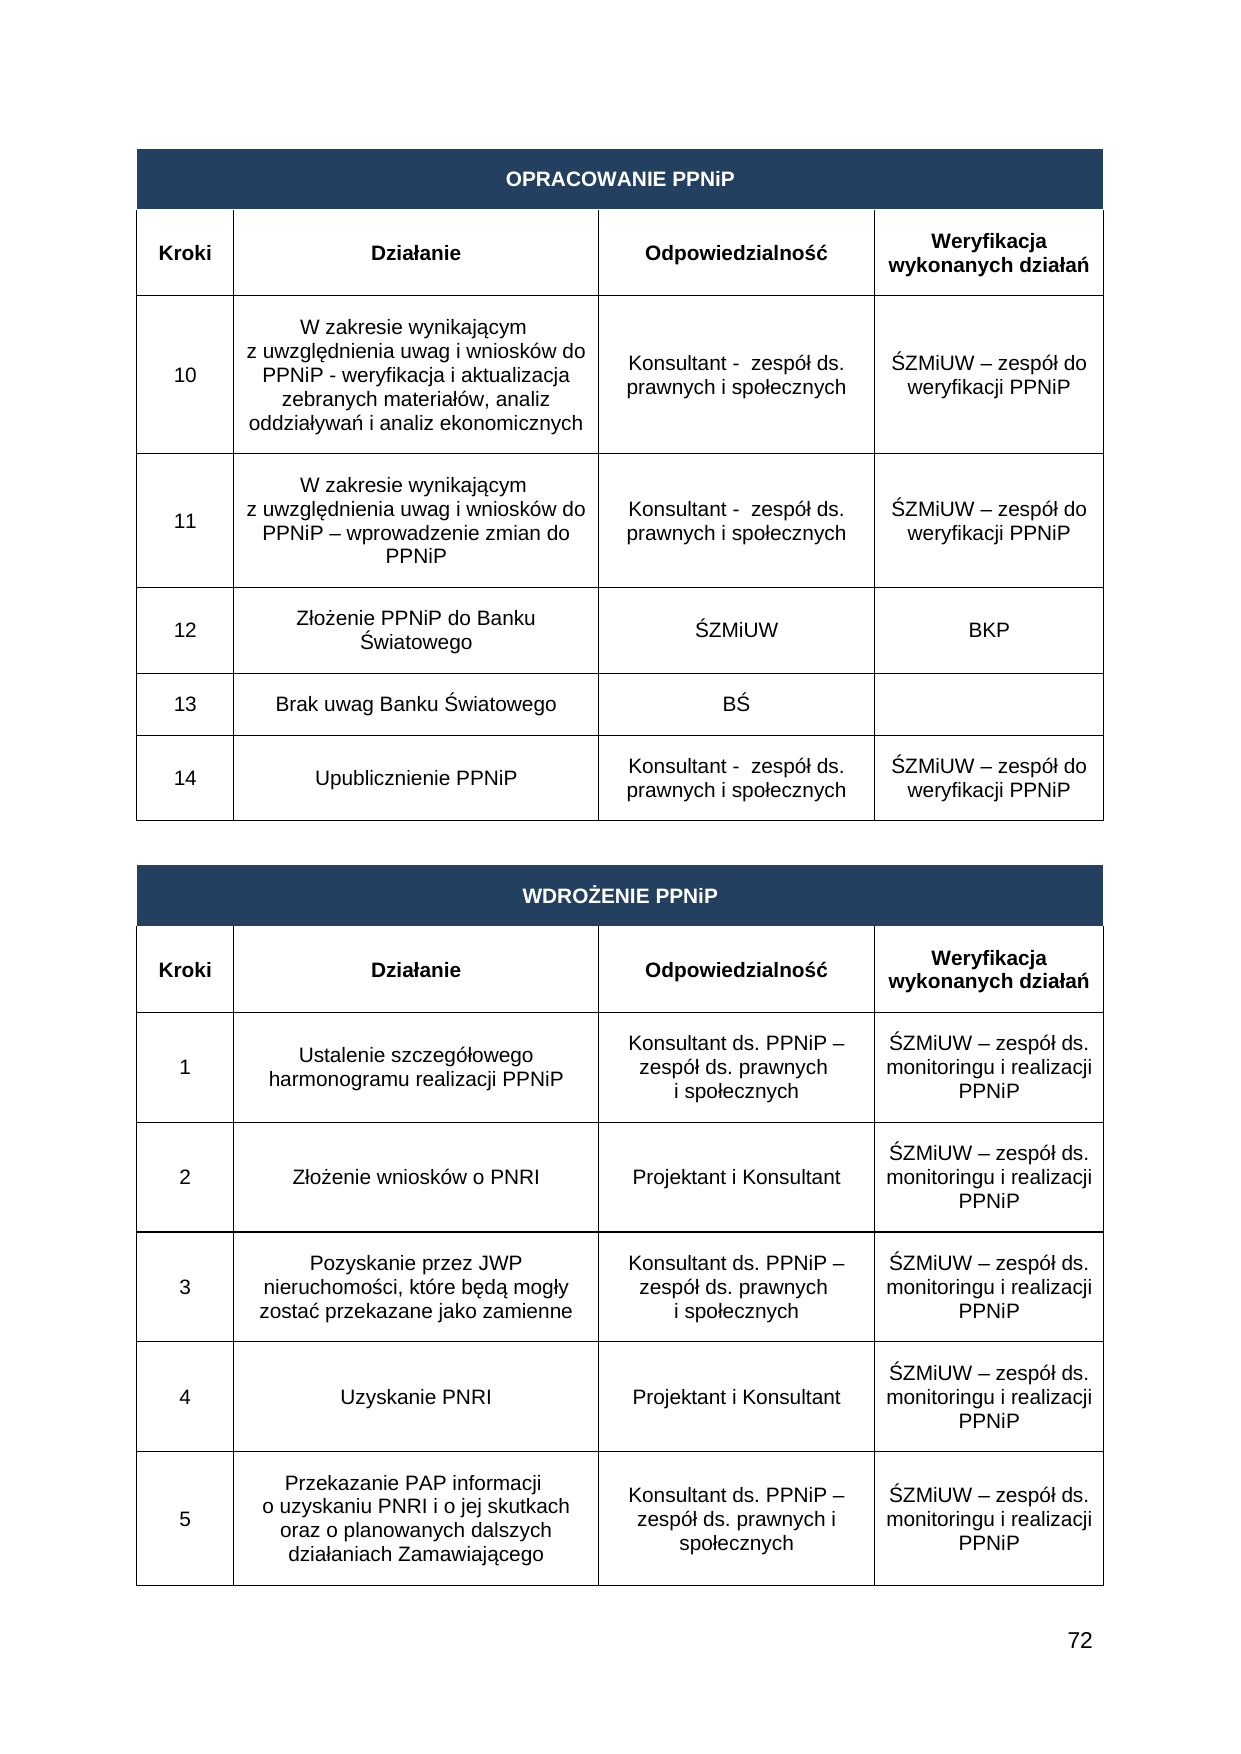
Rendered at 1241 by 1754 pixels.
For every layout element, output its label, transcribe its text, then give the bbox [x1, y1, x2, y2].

table_cell ŚZMiUW – zespół ds. monitoringu i realizacji PPNiP [875, 1013, 1103, 1122]
table_cell ŚZMiUW – zespół ds. monitoringu i realizacji PPNiP [875, 1233, 1103, 1341]
table_cell Pozyskanie przez JWP nieruchomości, które będą mogły zostać przekazane jako zamienne [234, 1233, 598, 1341]
table_cell ŚZMiUW [599, 588, 874, 673]
table_cell Uzyskanie PNRI [234, 1342, 598, 1451]
table_cell 4 [137, 1342, 233, 1451]
table_cell Przekazanie PAP informacji o uzyskaniu PNRI i o jej skutkach oraz o planowanych dalszych działaniach Zamawiającego [234, 1452, 598, 1585]
table_header OPRACOWANIE PPNiP [137, 149, 1103, 209]
table_cell Projektant i Konsultant [599, 1123, 874, 1231]
table_cell Upublicznienie PPNiP [234, 736, 598, 820]
table_cell Odpowiedzialność [599, 211, 874, 295]
table_cell Działanie [234, 927, 598, 1012]
table_cell ŚZMiUW – zespół do weryfikacji PPNiP [875, 454, 1103, 587]
table_cell Konsultant ds. PPNiP – zespół ds. prawnych i społecznych [599, 1452, 874, 1585]
table_cell ŚZMiUW – zespół ds. monitoringu i realizacji PPNiP [875, 1342, 1103, 1451]
table_cell Konsultant - zespół ds. prawnych i społecznych [599, 736, 874, 820]
table_cell ŚZMiUW – zespół do weryfikacji PPNiP [875, 736, 1103, 820]
table_cell ŚZMiUW – zespół ds. monitoringu i realizacji PPNiP [875, 1123, 1103, 1231]
table_cell 3 [137, 1233, 233, 1341]
table_cell Konsultant - zespół ds. prawnych i społecznych [599, 454, 874, 587]
table_cell 12 [137, 588, 233, 673]
table_cell ŚZMiUW – zespół do weryfikacji PPNiP [875, 296, 1103, 453]
table_cell 1 [137, 1013, 233, 1122]
table_cell Ustalenie szczegółowego harmonogramu realizacji PPNiP [234, 1013, 598, 1122]
table_cell 10 [137, 296, 233, 453]
table_cell 14 [137, 736, 233, 820]
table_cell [599, 296, 874, 453]
table_cell 13 [137, 674, 233, 734]
table_header WDROŻENIE PPNiP [137, 865, 1103, 926]
table_cell W zakresie wynikającym z uwzględnienia uwag i wniosków do PPNiP - weryfikacja i aktualizacja zebranych materiałów, analiz oddziaływań i analiz ekonomicznych [234, 296, 598, 453]
table_cell Odpowiedzialność [599, 927, 874, 1012]
table_cell 11 [137, 454, 233, 587]
table_cell BKP [875, 588, 1103, 673]
table_cell Kroki [137, 927, 233, 1012]
table_cell Kroki [137, 211, 233, 295]
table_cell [875, 1452, 1103, 1585]
table_cell Konsultant ds. PPNiP – zespół ds. prawnych i społecznych [599, 1013, 874, 1122]
table_cell Brak uwag Banku Światowego [234, 674, 598, 734]
table_cell BŚ [599, 674, 874, 734]
table_cell W zakresie wynikającym z uwzględnienia uwag i wniosków do PPNiP – wprowadzenie zmian do PPNiP [234, 454, 598, 587]
table_cell Konsultant ds. PPNiP – zespół ds. prawnych i społecznych [599, 1233, 874, 1341]
table_cell Weryfikacja wykonanych działań [875, 927, 1103, 1012]
table_cell [875, 674, 1103, 734]
table_cell Weryfikacja wykonanych działań [875, 211, 1103, 295]
table_cell Złożenie wniosków o PNRI [234, 1123, 598, 1231]
table_cell 2 [137, 1123, 233, 1231]
table_cell Działanie [234, 211, 598, 295]
table_cell Projektant i Konsultant [599, 1342, 874, 1451]
table_cell 5 [137, 1452, 233, 1585]
table_cell Złożenie PPNiP do Banku Światowego [234, 588, 598, 673]
